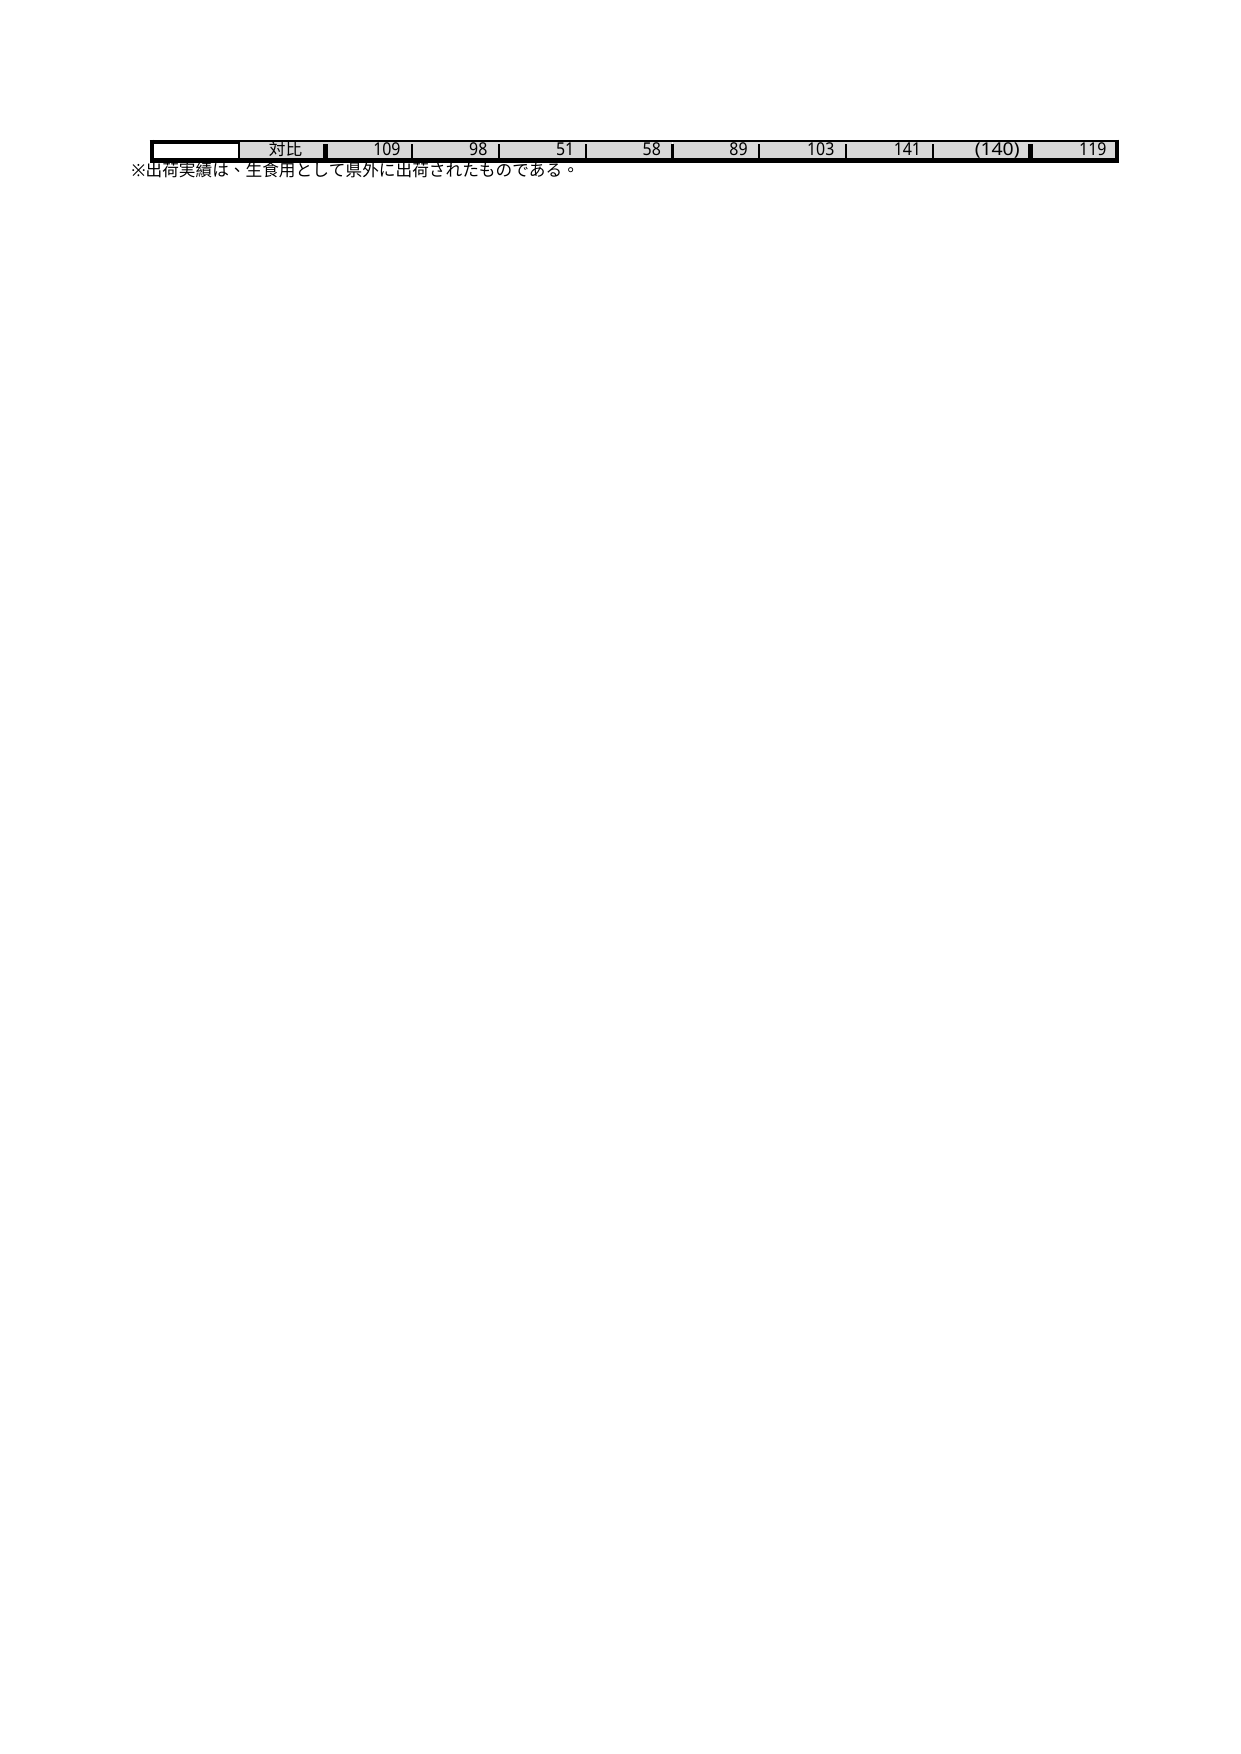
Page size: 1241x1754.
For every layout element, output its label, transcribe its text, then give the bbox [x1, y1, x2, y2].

table_cell 対比 [240, 142, 325, 158]
table_cell (140) [933, 142, 1030, 158]
table_cell 119 [1030, 142, 1115, 158]
table_cell 109 [325, 142, 412, 158]
text ※出荷実績は、生食用として県外に出荷されたものである。 [131, 163, 1201, 180]
table_cell 98 [412, 142, 499, 158]
table_cell 51 [499, 142, 586, 158]
table_cell 89 [673, 142, 759, 158]
table_cell 58 [586, 142, 672, 158]
table_cell 103 [759, 142, 846, 158]
table_cell 141 [846, 142, 933, 158]
